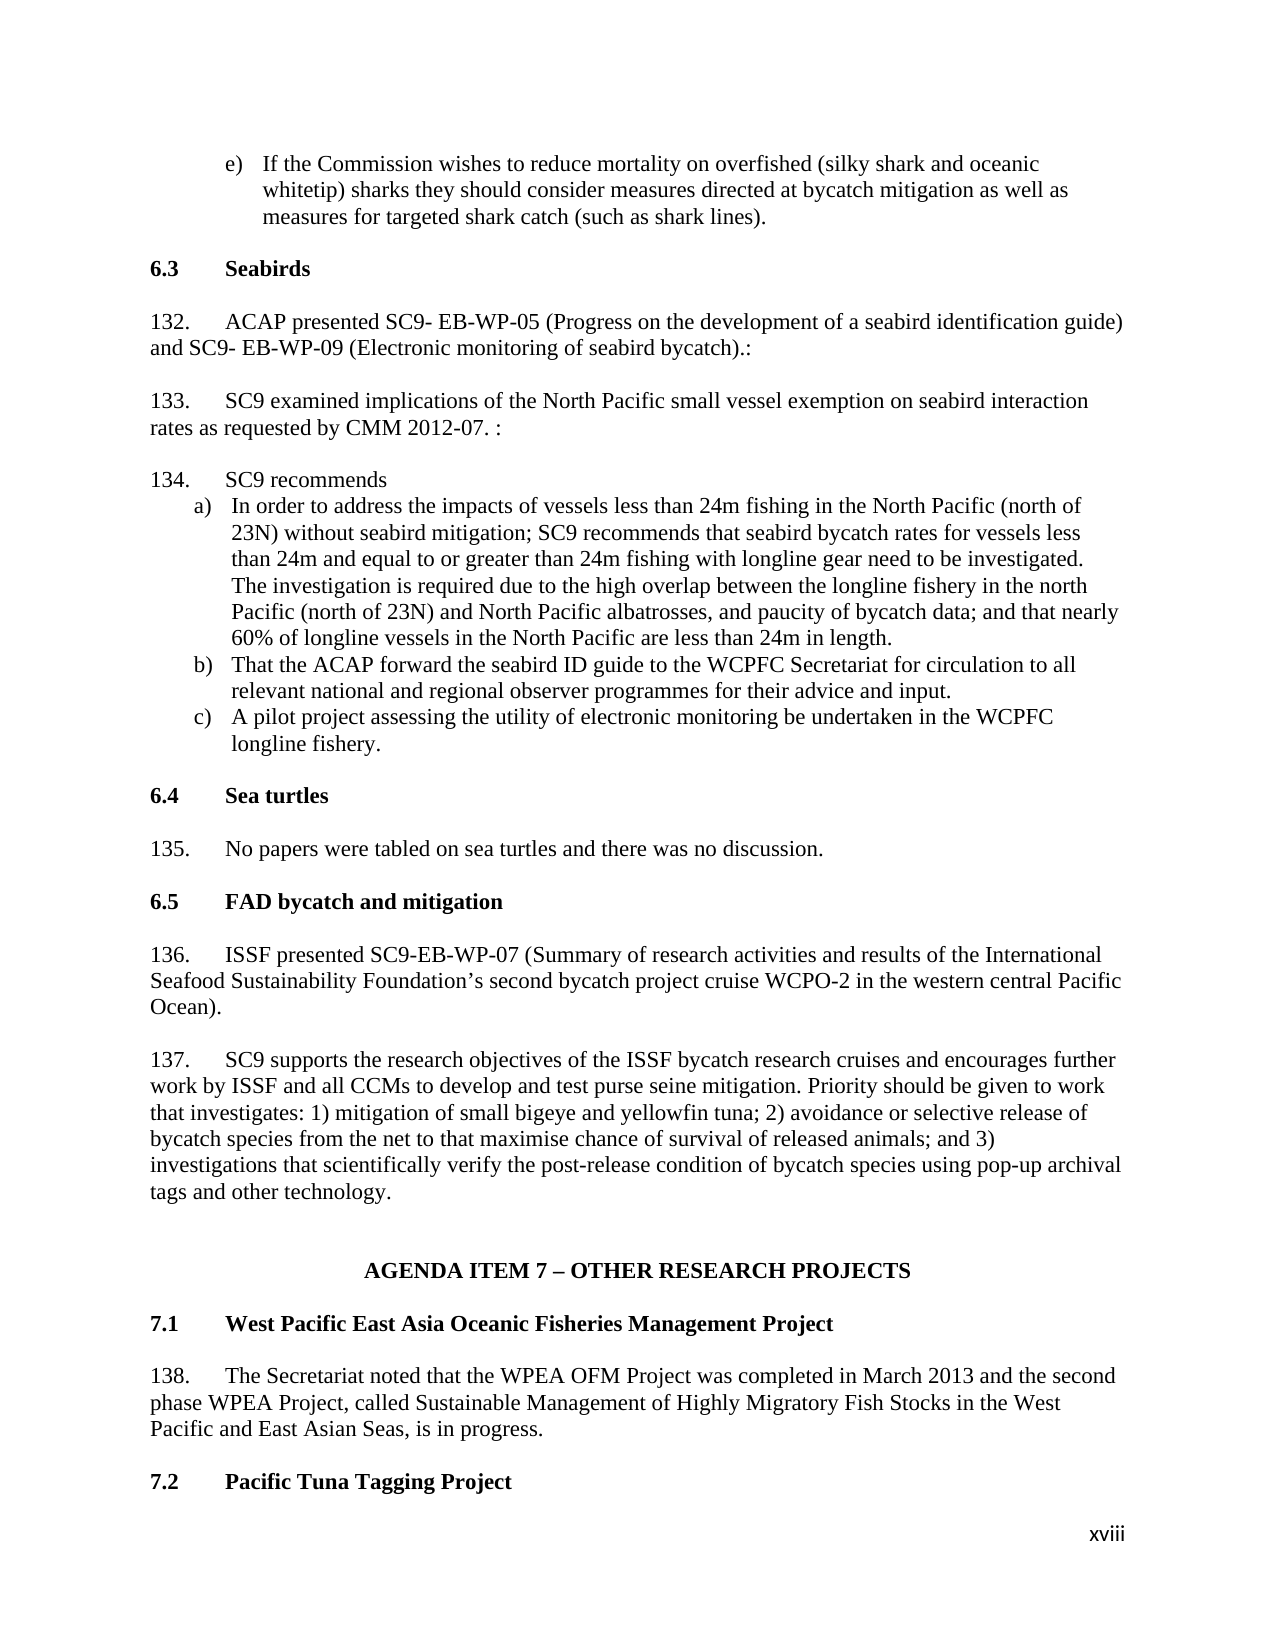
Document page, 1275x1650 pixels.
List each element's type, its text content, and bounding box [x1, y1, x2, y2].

list SC9 supports the research objectives of the ISSF bycatch research cruises and encourages further work by ISSF and all CCMs to develop and test purse seine mitigation. Priority should be given to work that investigates: 1) mitigation of small bigeye and yellowfin tuna; 2) avoidance or selective release of bycatch species from the net to that maximise chance of survival of released animals; and 3) investigations that scientifically verify the post-release condition of bycatch species using pop-up archival tags and other technology. [150, 1046, 1125, 1204]
list In order to address the impacts of vessels less than 24m fishing in the North Pacific (north of 23N) without seabird mitigation; SC9 recommends that seabird bycatch rates for vessels less than 24m and equal to or greater than 24m fishing with longline gear need to be investigated. The investigation is required due to the high overlap between the longline fishery in the north Pacific (north of 23N) and North Pacific albatrosses, and paucity of bycatch data; and that nearly 60% of longline vessels in the North Pacific are less than 24m in length. [194, 493, 1125, 651]
list A pilot project assessing the utility of electronic monitoring be undertaken in the WCPFC longline fishery. [194, 703, 1125, 756]
list No papers were tabled on sea turtles and there was no discussion. [150, 835, 1125, 862]
list SC9 examined implications of the North Pacific small vessel exemption on seabird interaction rates as requested by CMM 2012-07. : [150, 387, 1125, 440]
text 7.1 West Pacific East Asia Oceanic Fisheries Management Project [150, 1309, 1125, 1336]
text 6.3 Seabirds [150, 255, 1125, 282]
list If the Commission wishes to reduce mortality on overfished (silky shark and oceanic whitetip) sharks they should consider measures directed at bycatch mitigation as well as measures for targeted shark catch (such as shark lines). [225, 150, 1125, 229]
text 6.5 FAD bycatch and mitigation [150, 888, 1125, 914]
text AGENDA ITEM 7 – OTHER RESEARCH PROJECTS [150, 1257, 1125, 1283]
list SC9 recommends [150, 466, 1125, 493]
list Sea turtles [150, 782, 1125, 809]
list ACAP presented SC9- EB-WP-05 (Progress on the development of a seabird identification guide) and SC9- EB-WP-09 (Electronic monitoring of seabird bycatch).: [150, 308, 1125, 361]
list The Secretariat noted that the WPEA OFM Project was completed in March 2013 and the second phase WPEA Project, called Sustainable Management of Highly Migratory Fish Stocks in the West Pacific and East Asian Seas, is in progress. [150, 1362, 1125, 1441]
list ISSF presented SC9-EB-WP-07 (Summary of research activities and results of the International Seafood Sustainability Foundation’s second bycatch project cruise WCPO-2 in the western central Pacific Ocean). [150, 941, 1125, 1020]
text 7.2 Pacific Tuna Tagging Project [150, 1468, 1125, 1494]
list That the ACAP forward the seabird ID guide to the WCPFC Secretariat for circulation to all relevant national and regional observer programmes for their advice and input. [194, 651, 1125, 703]
